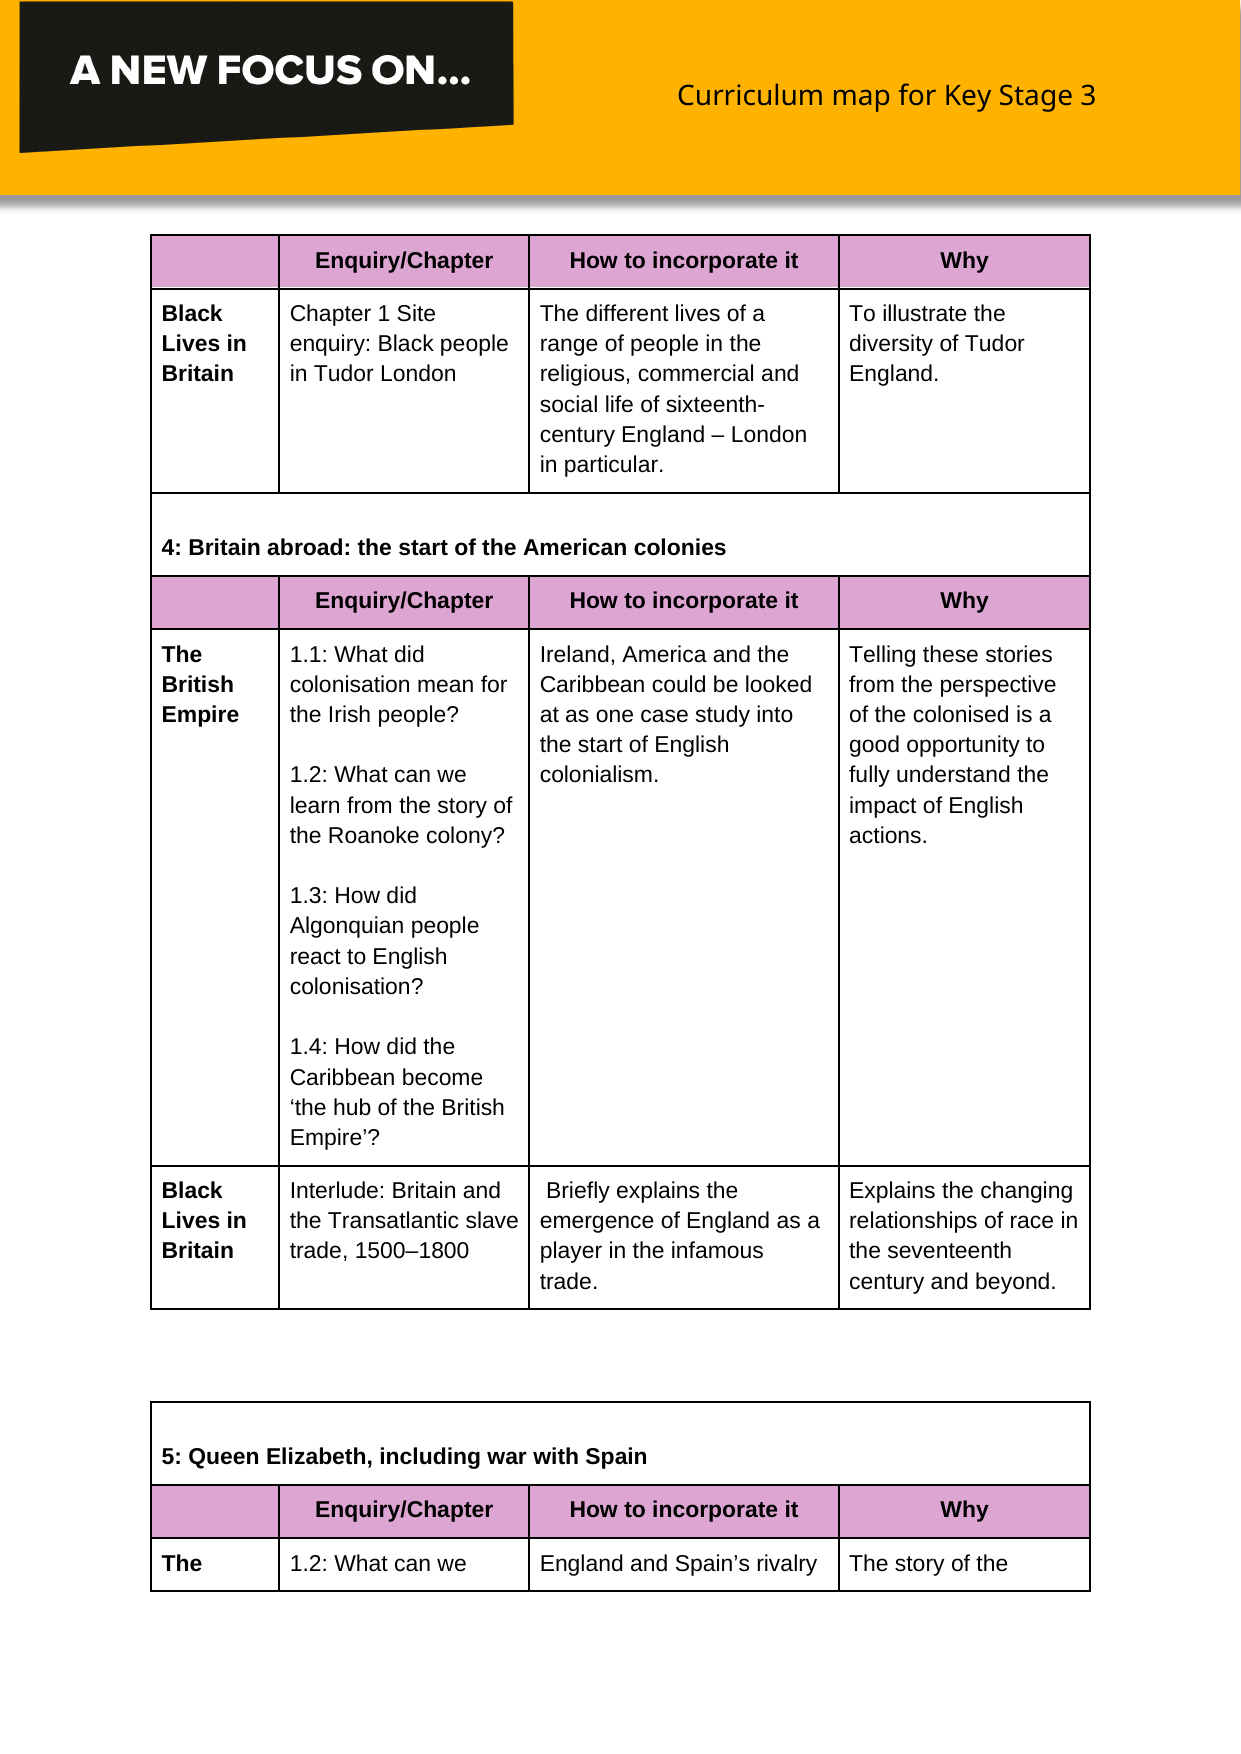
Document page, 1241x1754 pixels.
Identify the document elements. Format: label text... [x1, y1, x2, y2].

table_cell Black Lives in Britain [152, 290, 278, 492]
table_cell Black Lives in Britain [152, 1167, 278, 1308]
table_cell Enquiry/Chapter [280, 236, 528, 287]
table_cell 1.2: What can we learn from the story of the Roanoke colony? 1.4: How did the Caribbean become ‘the hub of the British Empire’? [280, 1539, 528, 1590]
table_cell 4: Britain abroad: the start of the American colonies [152, 494, 1089, 575]
picture [18, 0, 514, 167]
table_cell How to incorporate it [530, 577, 838, 628]
table_cell 1.1: What did colonisation mean for the Irish people? 1.2: What can we learn from the story of the Roanoke colony? 1.3: How did Algonquian people react to English colonisation? 1.4: How did the Caribbean become ‘the hub of the British Empire’? [280, 630, 528, 1164]
table_cell Why [840, 236, 1089, 287]
table_cell Ireland, America and the Caribbean could be looked at as one case study into the start of English colonialism. [530, 630, 838, 1164]
table_cell [152, 577, 278, 628]
table_cell England and Spain’s rivalry in North America for trade and the Caribbean as a cause of exacerbating this tension. [530, 1539, 838, 1590]
table_cell [152, 236, 278, 287]
table_cell Enquiry/Chapter [280, 577, 528, 628]
table_cell The British Empire [152, 1539, 278, 1590]
table_cell How to incorporate it [530, 236, 838, 287]
table_cell Briefly explains the emergence of England as a player in the infamous trade. [530, 1167, 838, 1308]
table_cell Enquiry/Chapter [280, 1486, 528, 1537]
table_cell Telling these stories from the perspective of the colonised is a good opportunity to fully understand the impact of English actions. [840, 630, 1089, 1164]
table_cell The different lives of a range of people in the religious, commercial and social life of sixteenth-century England – London in particular. [530, 290, 838, 492]
table_cell Chapter 1 Site enquiry: Black people in Tudor London [280, 290, 528, 492]
table_cell The story of the Roanoke colony gives a new angle on how powerful England was under Elizabeth. [840, 1539, 1089, 1590]
table_cell Interlude: Britain and the Transatlantic slave trade, 1500–1800 [280, 1167, 528, 1308]
table_cell The British Empire [152, 630, 278, 1164]
table_cell [152, 1486, 278, 1537]
table_cell Why [840, 1486, 1089, 1537]
table_cell Why [840, 577, 1089, 628]
table_cell How to incorporate it [530, 1486, 838, 1537]
table_cell Explains the changing relationships of race in the seventeenth century and beyond. [840, 1167, 1089, 1308]
table_cell To illustrate the diversity of Tudor England. [840, 290, 1089, 492]
table_header 5: Queen Elizabeth, including war with Spain [152, 1403, 1089, 1484]
